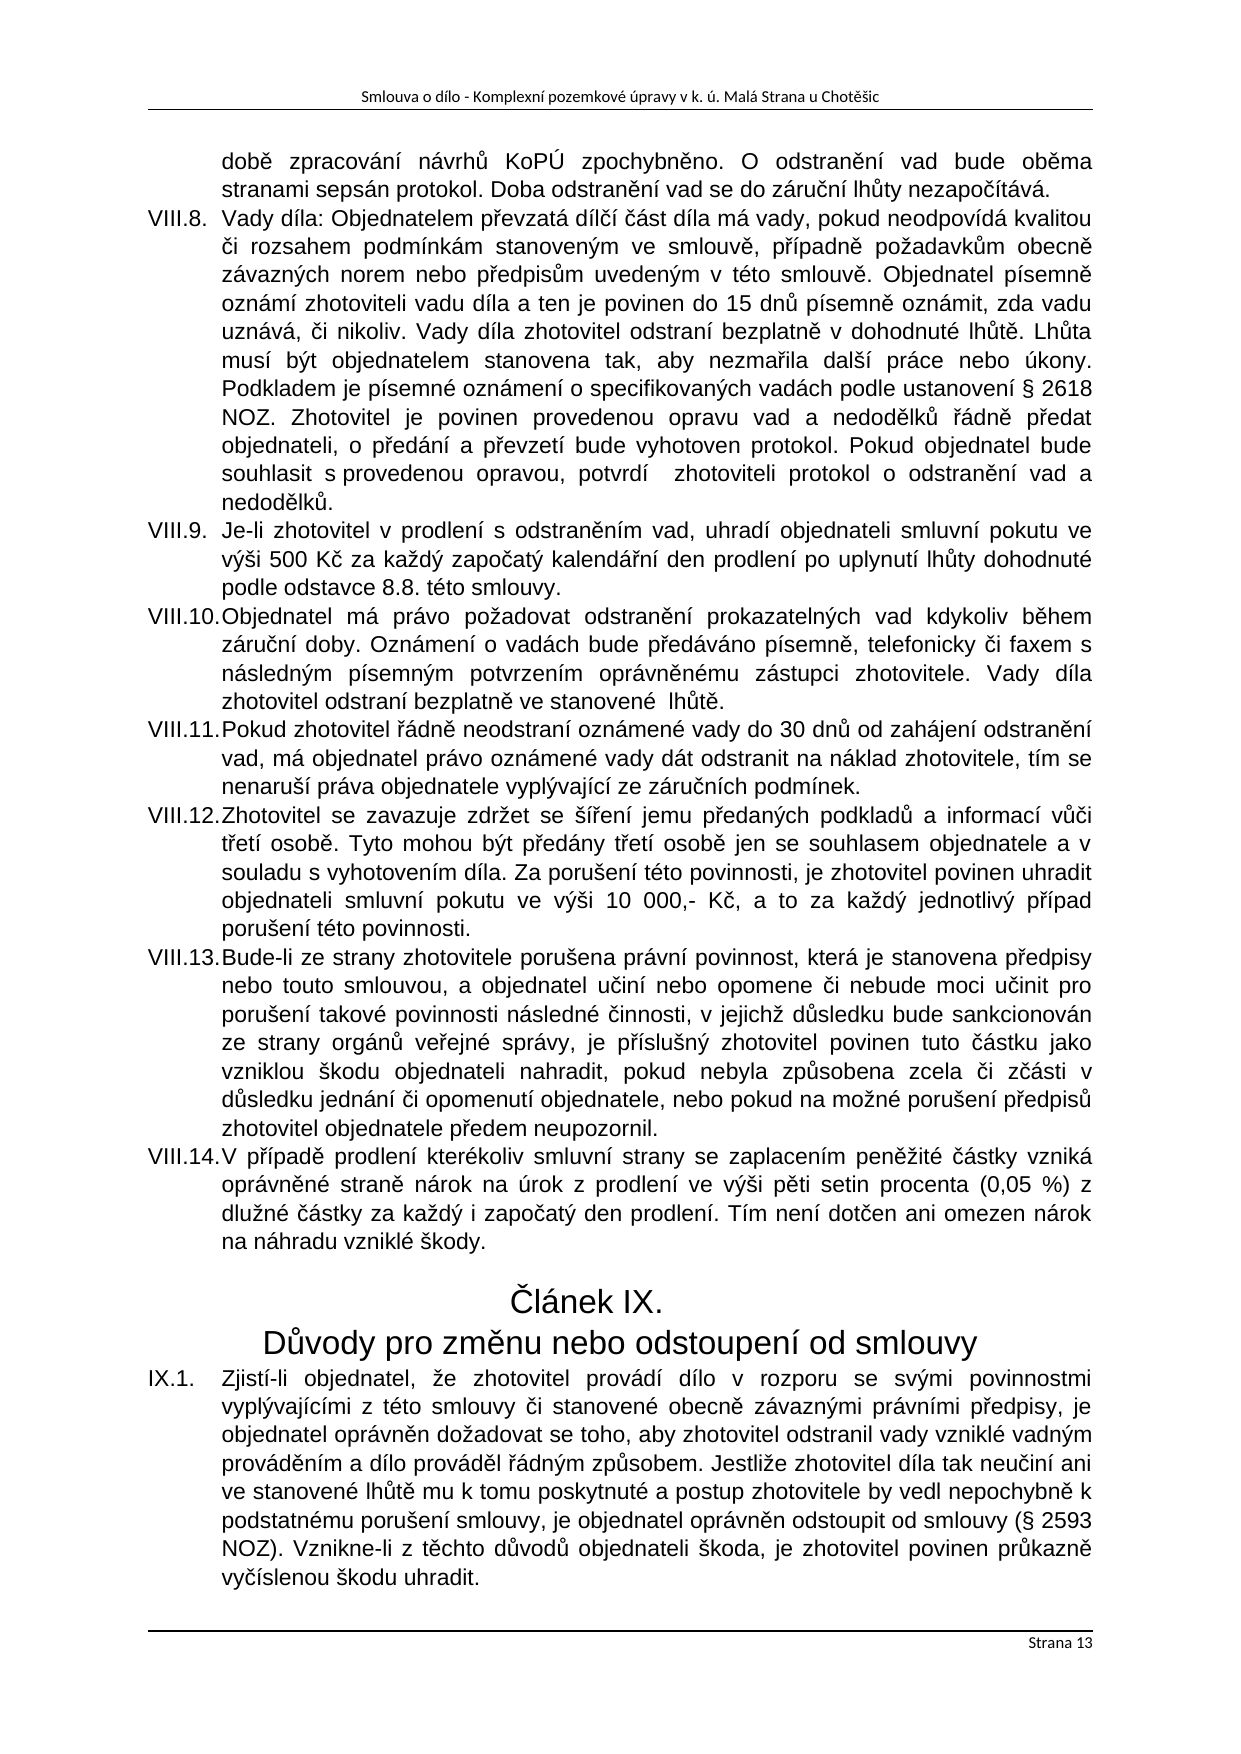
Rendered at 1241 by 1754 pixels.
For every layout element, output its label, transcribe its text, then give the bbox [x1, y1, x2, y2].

list Bude-li ze strany zhotovitele porušena právní povinnost, která je stanovena předpisy nebo touto smlouvou, a objednatel učiní nebo opomene či nebude moci učinit pro porušení takové povinnosti následné činnosti, v jejichž důsledku bude sankcionován ze strany orgánů veřejné správy, je příslušný zhotovitel povinen tuto částku jako vzniklou škodu objednateli nahradit, pokud nebyla způsobena zcela či zčásti v důsledku jednání či opomenutí objednatele, nebo pokud na možné porušení předpisů zhotovitel objednatele předem neupozornil. [148, 944, 1093, 1141]
list Vady díla: Objednatelem převzatá dílčí část díla má vady, pokud neodpovídá kvalitou či rozsahem podmínkám stanoveným ve smlouvě, případně požadavkům obecně závazných norem nebo předpisům uvedeným v této smlouvě. Objednatel písemně oznámí zhotoviteli vadu díla a ten je povinen do 15 dnů písemně oznámit, zda vadu uznává, či nikoliv. Vady díla zhotovitel odstraní bezplatně v dohodnuté lhůtě. Lhůta musí být objednatelem stanovena tak, aby nezmařila další práce nebo úkony. Podkladem je písemné oznámení o specifikovaných vadách podle ustanovení § 2618 NOZ. Zhotovitel je povinen provedenou opravu vad a nedodělků řádně předat objednateli, o předání a převzetí bude vyhotoven protokol. Pokud objednatel bude souhlasit s provedenou opravou, potvrdí zhotoviteli protokol o odstranění vad a nedodělků. [148, 204, 1093, 515]
list Objednatel má právo požadovat odstranění prokazatelných vad kdykoliv během záruční doby. Oznámení o vadách bude předáváno písemně, telefonicky či faxem s následným písemným potvrzením oprávněnému zástupci zhotovitele. Vady díla zhotovitel odstraní bezplatně ve stanovené lhůtě. [148, 603, 1093, 714]
subtitle Důvody pro změnu nebo odstoupení od smlouvy [148, 1282, 1093, 1362]
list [148, 148, 1093, 202]
list Pokud zhotovitel řádně neodstraní oznámené vady do 30 dnů od zahájení odstranění vad, má objednatel právo oznámené vady dát odstranit na náklad zhotovitele, tím se nenaruší práva objednatele vyplývající ze záručních podmínek. [148, 716, 1093, 799]
list V případě prodlení kterékoliv smluvní strany se zaplacením peněžité částky vzniká oprávněné straně nárok na úrok z prodlení ve výši pěti setin procenta (0,05 %) z dlužné částky za každý i započatý den prodlení. Tím není dotčen ani omezen nárok na náhradu vzniklé škody. [148, 1143, 1093, 1254]
list Je-li zhotovitel v prodlení s odstraněním vad, uhradí objednateli smluvní pokutu ve výši 500 Kč za každý započatý kalendářní den prodlení po uplynutí lhůty dohodnuté podle odstavce 8.8. této smlouvy. [148, 517, 1093, 601]
list Zjistí-li objednatel, že zhotovitel provádí dílo v rozporu se svými povinnostmi vyplývajícími z této smlouvy či stanovené obecně závaznými právními předpisy, je objednatel oprávněn dožadovat se toho, aby zhotovitel odstranil vady vzniklé vadným prováděním a dílo prováděl řádným způsobem. Jestliže zhotovitel díla tak neučiní ani ve stanovené lhůtě mu k tomu poskytnuté a postup zhotovitele by vedl nepochybně k podstatnému porušení smlouvy, je objednatel oprávněn odstoupit od smlouvy (§ 2593 NOZ). Vznikne-li z těchto důvodů objednateli škoda, je zhotovitel povinen průkazně vyčíslenou škodu uhradit. [148, 1364, 1093, 1590]
list Zhotovitel se zavazuje zdržet se šíření jemu předaných podkladů a informací vůči třetí osobě. Tyto mohou být předány třetí osobě jen se souhlasem objednatele a v souladu s vyhotovením díla. Za porušení této povinnosti, je zhotovitel povinen uhradit objednateli smluvní pokutu ve výši 10 000,- Kč, a to za každý jednotlivý případ porušení této povinnosti. [148, 802, 1093, 942]
